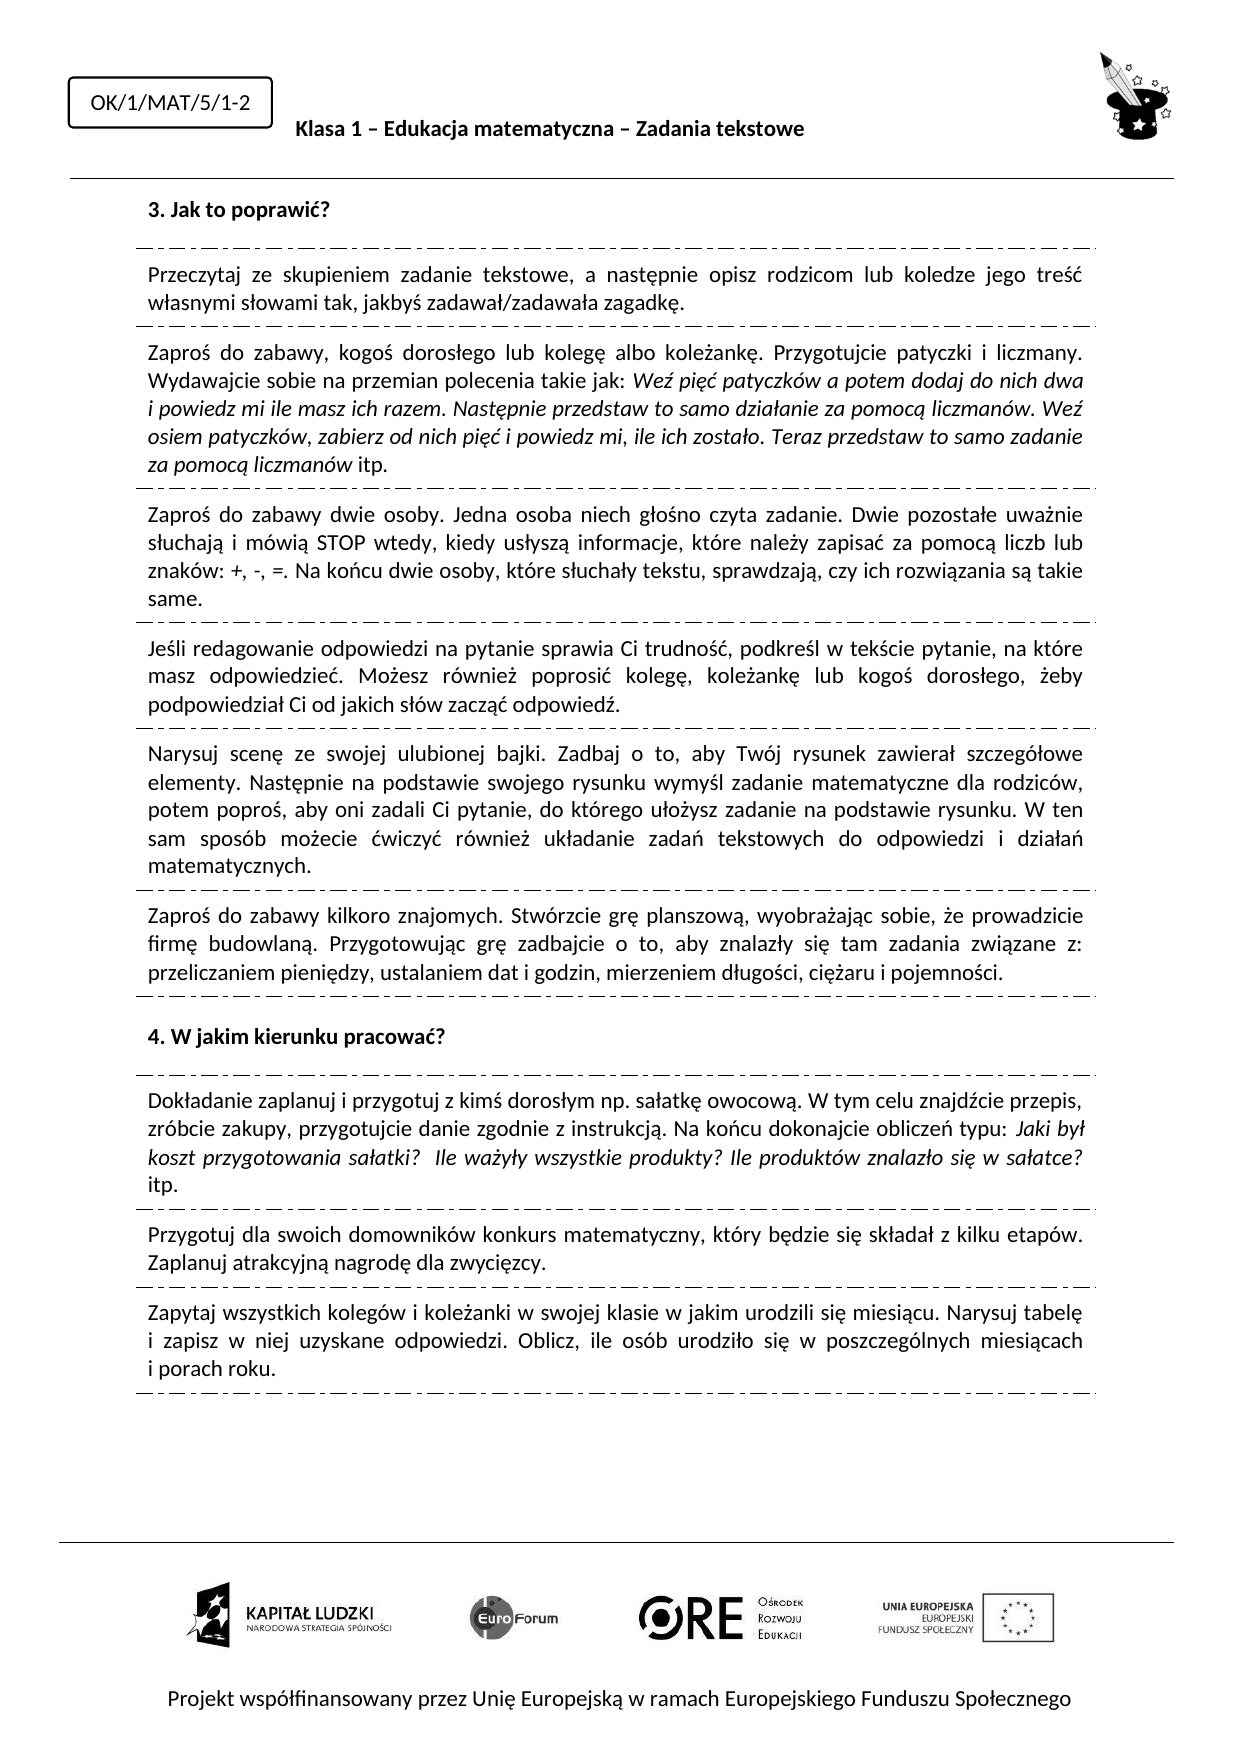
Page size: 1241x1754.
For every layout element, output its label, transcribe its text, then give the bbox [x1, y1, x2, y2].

table_header Przeczytaj ze skupieniem zadanie tekstowe, a następnie opisz rodzicom lub koledze jego treść własnymi słowami tak, jakbyś zadawał/zadawała zagadkę. [136, 248, 1096, 326]
table_cell Narysuj scenę ze swojej ulubionej bajki. Zadbaj o to, aby Twój rysunek zawierał szczegółowe elementy. Następnie na podstawie swojego rysunku wymyśl zadanie matematyczne dla rodziców, potem poproś, aby oni zadali Ci pytanie, do którego ułożysz zadanie na podstawie rysunku. W ten sam sposób możecie ćwiczyć również układanie zadań tekstowych do odpowiedzi i działań matematycznych. [136, 728, 1096, 890]
picture [1088, 50, 1181, 142]
table_cell Przygotuj dla swoich domowników konkurs matematyczny, który będzie się składał z kilku etapów. Zaplanuj atrakcyjną nagrodę dla zwycięzcy. [136, 1209, 1096, 1287]
table_header Dokładanie zaplanuj i przygotuj z kimś dorosłym np. sałatkę owocową. W tym celu znajdźcie przepis, zróbcie zakupy, przygotujcie danie zgodnie z instrukcją. Na końcu dokonajcie obliczeń typu: Jaki był koszt przygotowania sałatki? Ile ważyły wszystkie produkty? Ile produktów znalazło się w sałatce? itp. [136, 1075, 1096, 1209]
table_cell Zaproś do zabawy dwie osoby. Jedna osoba niech głośno czyta zadanie. Dwie pozostałe uważnie słuchają i mówią STOP wtedy, kiedy usłyszą informacje, które należy zapisać za pomocą liczb lub znaków: +, -, =. Na końcu dwie osoby, które słuchały tekstu, sprawdzają, czy ich rozwiązania są takie same. [136, 488, 1096, 622]
text 4. W jakim kierunku pracować? [148, 1022, 1093, 1050]
table_cell Zaproś do zabawy kilkoro znajomych. Stwórzcie grę planszową, wyobrażając sobie, że prowadzicie firmę budowlaną. Przygotowując grę zadbajcie o to, aby znalazły się tam zadania związane z: przeliczaniem pieniędzy, ustalaniem dat i godzin, mierzeniem długości, ciężaru i pojemności. [136, 890, 1096, 996]
table_cell Zaproś do zabawy, kogoś dorosłego lub kolegę albo koleżankę. Przygotujcie patyczki i liczmany. Wydawajcie sobie na przemian polecenia takie jak: Weź pięć patyczków a potem dodaj do nich dwa i powiedz mi ile masz ich razem. Następnie przedstaw to samo działanie za pomocą liczmanów. Weź osiem patyczków, zabierz od nich pięć i powiedz mi, ile ich zostało. Teraz przedstaw to samo zadanie za pomocą liczmanów itp. [136, 326, 1096, 488]
picture [148, 1565, 1092, 1664]
table_cell Zapytaj wszystkich kolegów i koleżanki w swojej klasie w jakim urodzili się miesiącu. Narysuj tabelę i zapisz w niej uzyskane odpowiedzi. Oblicz, ile osób urodziło się w poszczególnych miesiącach i porach roku. [136, 1287, 1096, 1393]
table_cell Jeśli redagowanie odpowiedzi na pytanie sprawia Ci trudność, podkreśl w tekście pytanie, na które masz odpowiedzieć. Możesz również poprosić kolegę, koleżankę lub kogoś dorosłego, żeby podpowiedział Ci od jakich słów zacząć odpowiedź. [136, 622, 1096, 728]
text 3. Jak to poprawić? [148, 195, 1093, 223]
